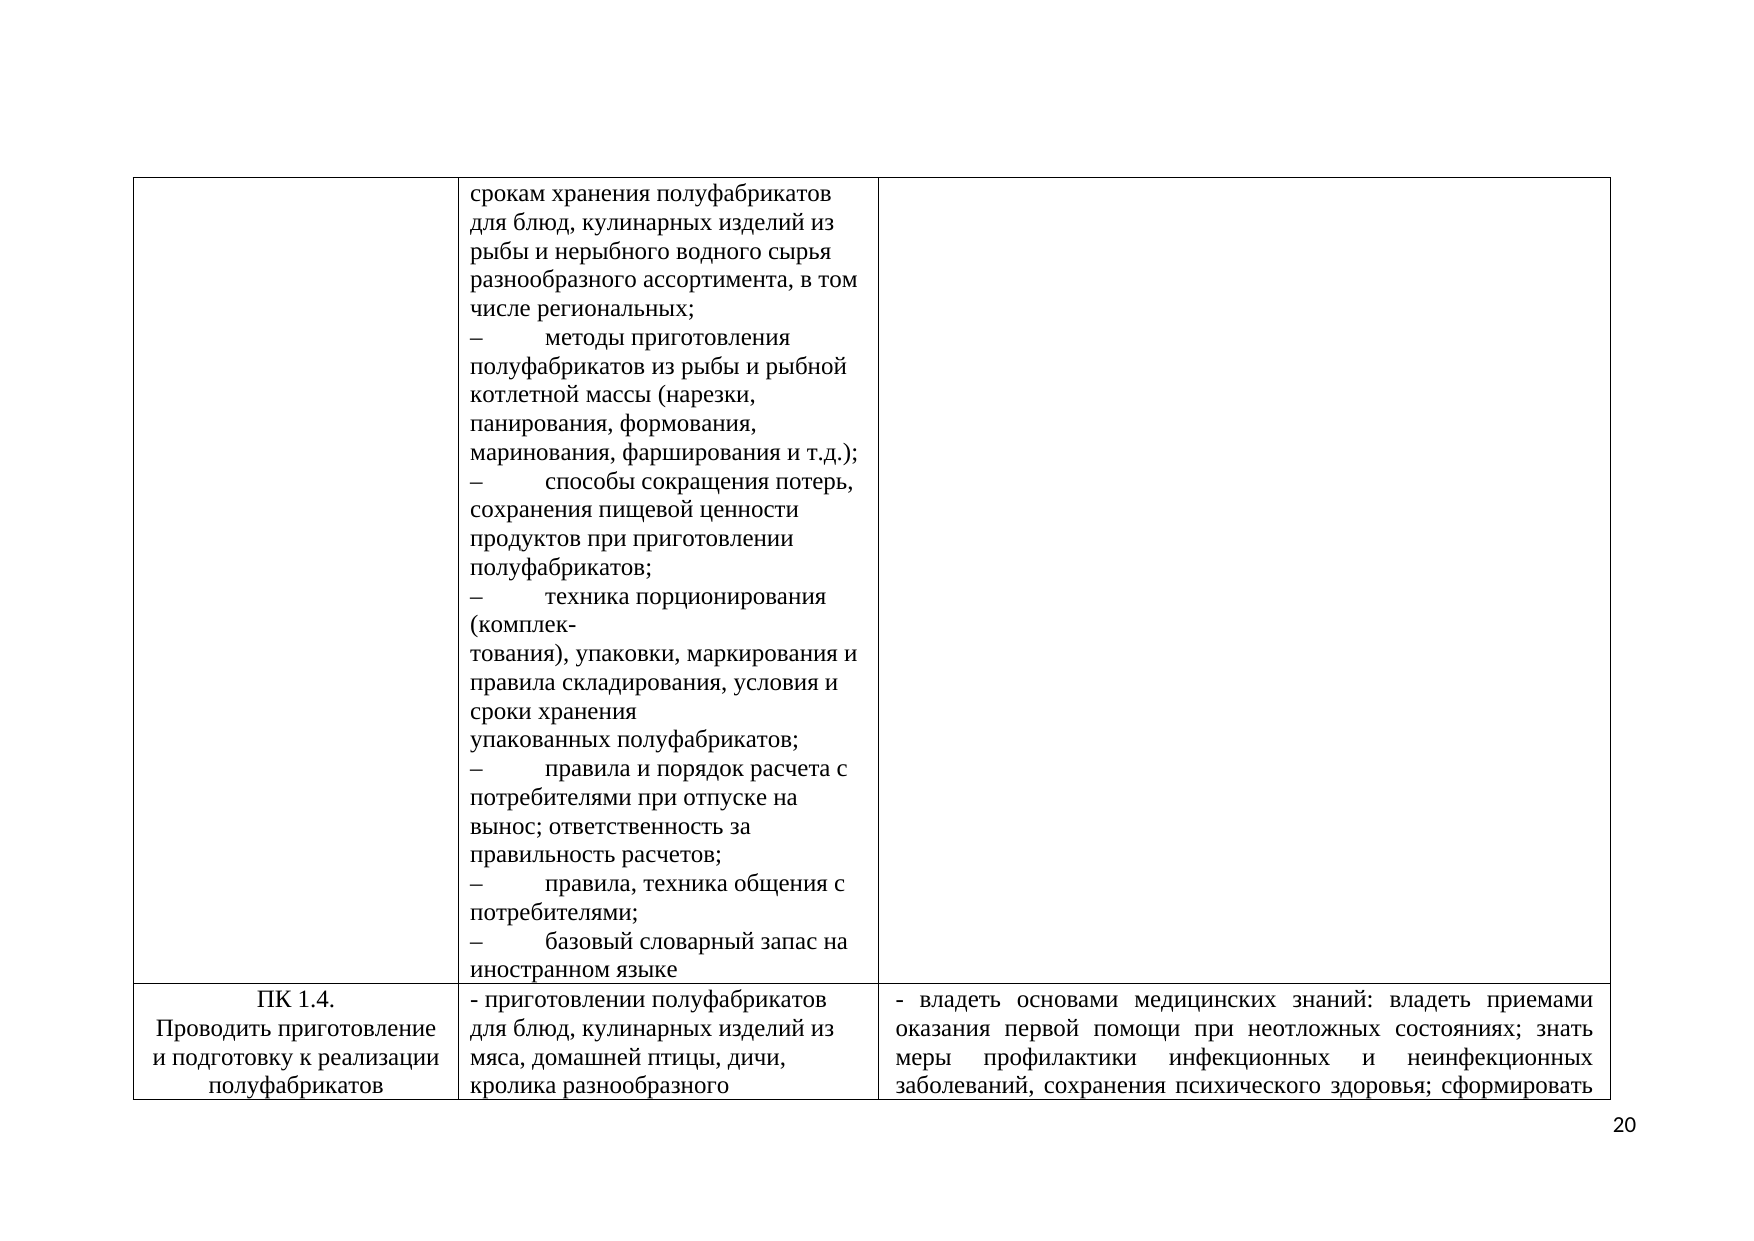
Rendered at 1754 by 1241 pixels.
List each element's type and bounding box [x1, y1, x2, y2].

table_cell [459, 178, 878, 983]
table_cell [134, 178, 458, 983]
table_cell [134, 984, 458, 1099]
table_cell [879, 984, 1610, 1099]
table_cell [879, 178, 1610, 983]
table_cell [459, 984, 878, 1099]
